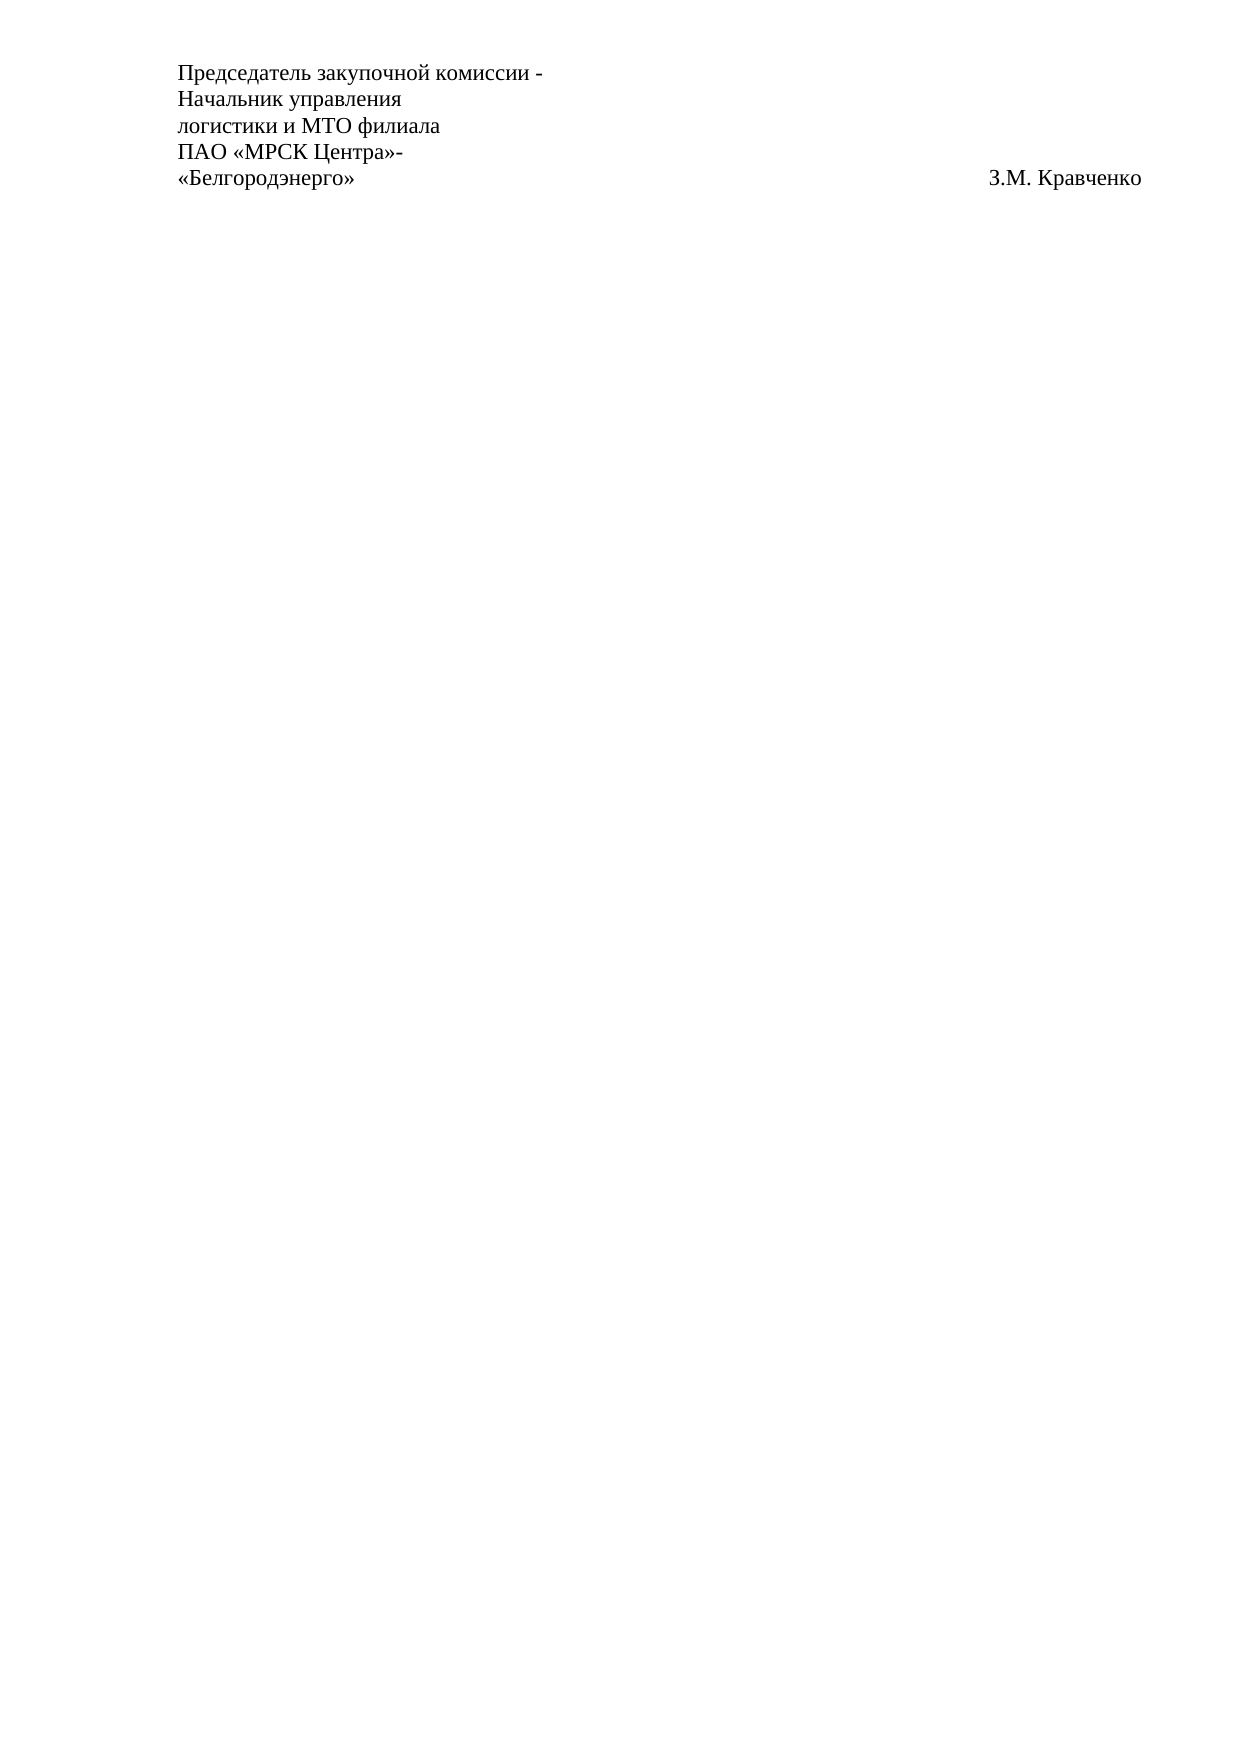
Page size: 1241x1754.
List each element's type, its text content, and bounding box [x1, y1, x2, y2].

text логистики и МТО филиала [177, 112, 1181, 138]
text ПАО «МРСК Центра»- [177, 138, 1181, 164]
text Председатель закупочной комиссии - [177, 59, 1181, 85]
text «Белгородэнерго» З.М. Кравченко [177, 164, 1181, 191]
text Начальник управления [177, 85, 1181, 112]
